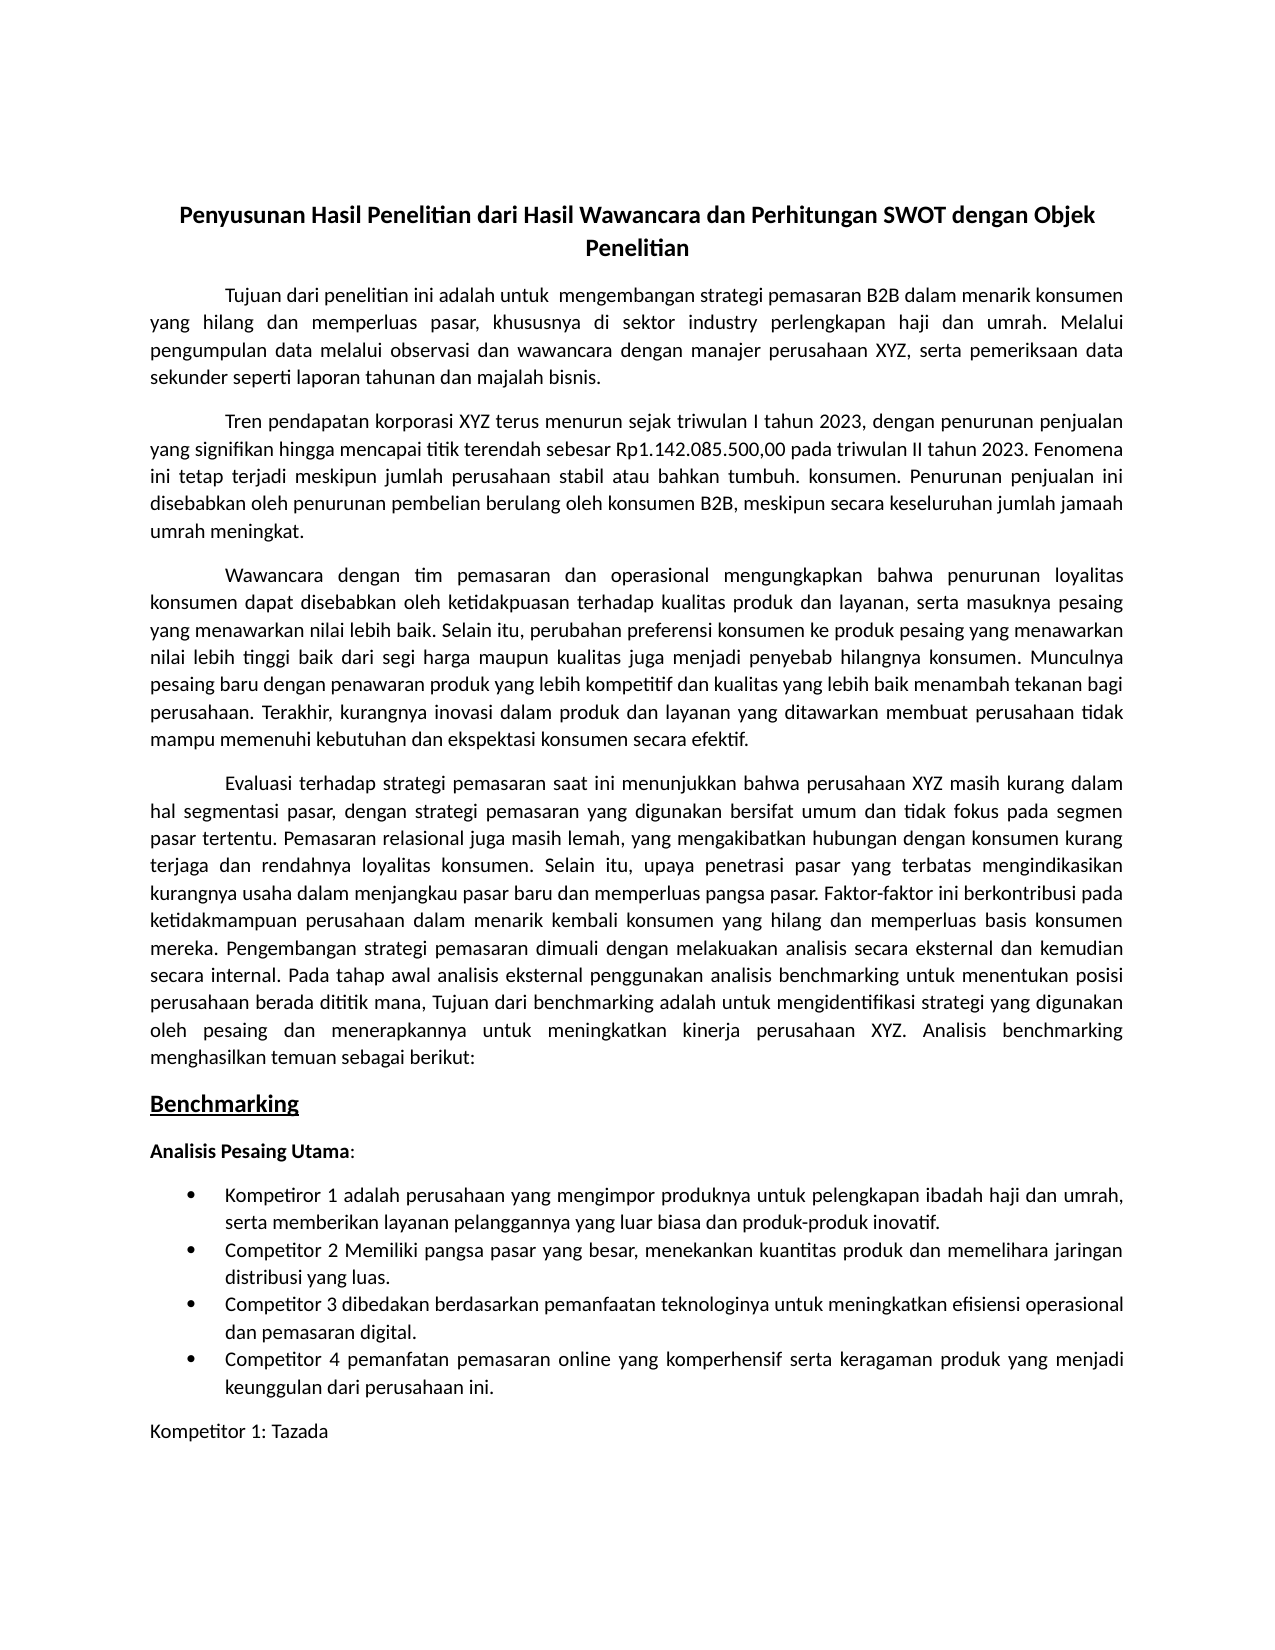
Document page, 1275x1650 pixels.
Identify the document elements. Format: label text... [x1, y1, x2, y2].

text Kompetitor 1: Tazada [150, 1418, 1125, 1443]
list Competitor 2 Memiliki pangsa pasar yang besar, menekankan kuantitas produk dan memelihara jaringan distribusi yang luas. [187, 1237, 1125, 1290]
list Competitor 3 dibedakan berdasarkan pemanfaatan teknologinya untuk meningkatkan efisiensi operasional dan pemasaran digital. [187, 1292, 1125, 1344]
list Kompetiror 1 adalah perusahaan yang mengimpor produknya untuk pelengkapan ibadah haji dan umrah, serta memberikan layanan pelanggannya yang luar biasa dan produk-produk inovatif. [187, 1182, 1125, 1235]
text Tren pendapatan korporasi XYZ terus menurun sejak triwulan I tahun 2023, dengan penurunan penjualan yang signifikan hingga mencapai titik terendah sebesar Rp1.142.085.500,00 pada triwulan II tahun 2023. Fenomena ini tetap terjadi meskipun jumlah perusahaan stabil atau bahkan tumbuh. konsumen. Penurunan penjualan ini disebabkan oleh penurunan pembelian berulang oleh konsumen B2B, meskipun secara keseluruhan jumlah jamaah umrah meningkat. [150, 408, 1125, 543]
text Analisis Pesaing Utama: [150, 1138, 1125, 1163]
text Benchmarking [150, 1088, 1125, 1119]
text Evaluasi terhadap strategi pemasaran saat ini menunjukkan bahwa perusahaan XYZ masih kurang dalam hal segmentasi pasar, dengan strategi pemasaran yang digunakan bersifat umum dan tidak fokus pada segmen pasar tertentu. Pemasaran relasional juga masih lemah, yang mengakibatkan hubungan dengan konsumen kurang terjaga dan rendahnya loyalitas konsumen. Selain itu, upaya penetrasi pasar yang terbatas mengindikasikan kurangnya usaha dalam menjangkau pasar baru dan memperluas pangsa pasar. Faktor-faktor ini berkontribusi pada ketidakmampuan perusahaan dalam menarik kembali konsumen yang hilang dan memperluas basis konsumen mereka. Pengembangan strategi pemasaran dimuali dengan melakuakan analisis secara eksternal dan kemudian secara internal. Pada tahap awal analisis eksternal penggunakan analisis benchmarking untuk menentukan posisi perusahaan berada dititik mana, Tujuan dari benchmarking adalah untuk mengidentifikasi strategi yang digunakan oleh pesaing dan menerapkannya untuk meningkatkan kinerja perusahaan XYZ. Analisis benchmarking menghasilkan temuan sebagai berikut: [150, 770, 1125, 1070]
text Penyusunan Hasil Penelitian dari Hasil Wawancara dan Perhitungan SWOT dengan Objek Penelitian [150, 199, 1125, 263]
list Competitor 4 pemanfatan pemasaran online yang komperhensif serta keragaman produk yang menjadi keunggulan dari perusahaan ini. [187, 1346, 1125, 1399]
text Wawancara dengan tim pemasaran dan operasional mengungkapkan bahwa penurunan loyalitas konsumen dapat disebabkan oleh ketidakpuasan terhadap kualitas produk dan layanan, serta masuknya pesaing yang menawarkan nilai lebih baik. Selain itu, perubahan preferensi konsumen ke produk pesaing yang menawarkan nilai lebih tinggi baik dari segi harga maupun kualitas juga menjadi penyebab hilangnya konsumen. Munculnya pesaing baru dengan penawaran produk yang lebih kompetitif dan kualitas yang lebih baik menambah tekanan bagi perusahaan. Terakhir, kurangnya inovasi dalam produk dan layanan yang ditawarkan membuat perusahaan tidak mampu memenuhi kebutuhan dan ekspektasi konsumen secara efektif. [150, 562, 1125, 752]
text Tujuan dari penelitian ini adalah untuk mengembangan strategi pemasaran B2B dalam menarik konsumen yang hilang dan memperluas pasar, khususnya di sektor industry perlengkapan haji dan umrah. Melalui pengumpulan data melalui observasi dan wawancara dengan manajer perusahaan XYZ, serta pemeriksaan data sekunder seperti laporan tahunan dan majalah bisnis. [150, 282, 1125, 390]
